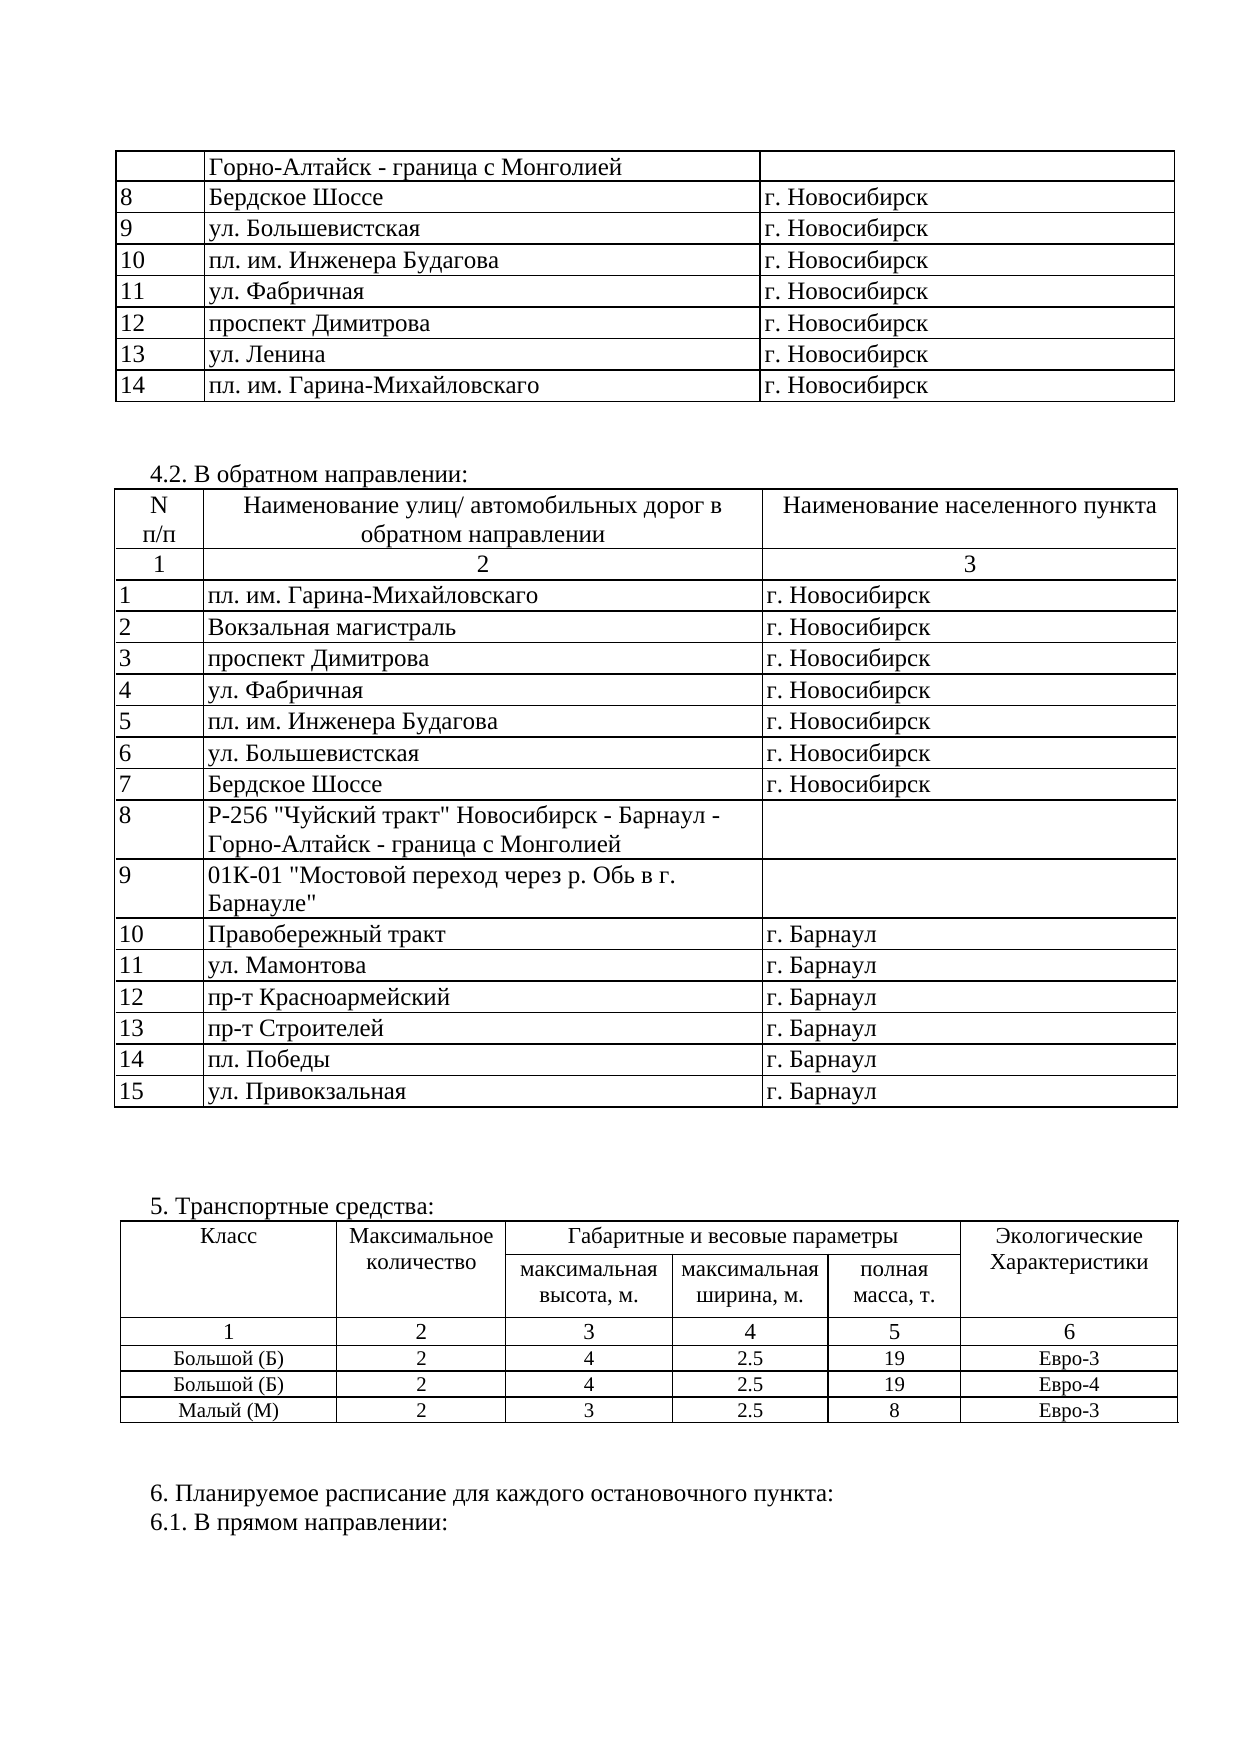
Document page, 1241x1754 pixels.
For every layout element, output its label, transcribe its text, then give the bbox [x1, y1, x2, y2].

table_cell максимальная ширина, м. [673, 1255, 827, 1317]
table_cell пл. Победы [204, 1045, 762, 1074]
table_cell 7 [115, 769, 203, 799]
table_cell пл. им. Гарина-Михайловскаго [204, 581, 762, 610]
table_cell 3 [115, 643, 203, 673]
table_header Наименование улиц/ автомобильных дорог в обратном направлении [204, 490, 762, 547]
table_cell Евро-4 [961, 1372, 1177, 1396]
table_cell г. Новосибирск [761, 276, 1174, 306]
table_cell г. Новосибирск [761, 245, 1174, 275]
table_cell 12 [117, 308, 204, 338]
table_cell г. Новосибирск [761, 213, 1174, 243]
table_cell г. Новосибирск [763, 642, 1177, 673]
table_cell 8 [117, 182, 204, 212]
table_cell 11 [115, 950, 203, 980]
table_cell Бердское Шоссе [205, 182, 759, 212]
table_cell 5 [829, 1318, 960, 1345]
table_cell 13 [117, 339, 204, 369]
table_cell 01К-01 "Мостовой переход через р. Обь в г. Барнауле" [204, 860, 762, 917]
table_cell 1 [115, 549, 203, 579]
table_cell г. Новосибирск [763, 579, 1177, 610]
table_cell 10 [115, 918, 203, 949]
table_header Экологические Характеристики [961, 1222, 1177, 1317]
table_cell пр-т Красноармейский [204, 982, 762, 1012]
table_cell ул. Мамонтова [204, 950, 762, 980]
table_cell 2.5 [673, 1372, 827, 1396]
table_cell г. Барнаул [763, 1012, 1177, 1043]
table_cell Малый (М) [121, 1398, 336, 1422]
table_cell 14 [117, 371, 204, 401]
table_cell Правобережный тракт [204, 919, 762, 949]
table_cell 2.5 [673, 1346, 827, 1370]
table_cell максимальная высота, м. [506, 1255, 672, 1317]
table_cell г. Новосибирск [763, 768, 1177, 799]
table_cell г. Новосибирск [761, 371, 1174, 401]
table_cell проспект Димитрова [204, 643, 762, 673]
table_cell ул. Привокзальная [204, 1076, 762, 1106]
table_cell г. Новосибирск [761, 308, 1174, 338]
table_cell 2 [337, 1346, 505, 1370]
table_cell 8 [115, 800, 203, 858]
table_cell г. Новосибирск [763, 673, 1177, 705]
table_cell ул. Фабричная [205, 276, 759, 306]
table_cell 14 [115, 1044, 203, 1074]
table_cell 7 [117, 152, 204, 180]
table_cell [763, 858, 1177, 917]
text 4.2. В обратном направлении: [150, 459, 1090, 488]
table_cell пр-т Строителей [204, 1013, 762, 1043]
table_cell пл. им. Инженера Будагова [204, 706, 762, 736]
table_cell [761, 152, 1174, 180]
table_cell 2 [337, 1372, 505, 1396]
table_cell г. Новосибирск [763, 736, 1177, 768]
table_cell пл. им. Инженера Будагова [205, 245, 759, 275]
table_cell 3 [506, 1398, 672, 1422]
table_cell 3 [763, 548, 1177, 579]
table_cell Евро-3 [961, 1346, 1177, 1370]
table_cell Евро-3 [961, 1398, 1177, 1422]
table_cell 2 [337, 1398, 505, 1422]
table_cell г. Барнаул [763, 1075, 1177, 1106]
table_cell 11 [117, 276, 204, 306]
table_cell 6 [961, 1318, 1177, 1345]
table_cell 19 [829, 1346, 960, 1370]
table_cell проспект Димитрова [205, 308, 759, 338]
table_cell 13 [115, 1013, 203, 1043]
text 6. Планируемое расписание для каждого остановочного пункта: [150, 1478, 1090, 1507]
table_cell полная масса, т. [829, 1255, 960, 1317]
table_cell г. Новосибирск [761, 339, 1174, 369]
table_cell 4 [506, 1372, 672, 1396]
table_cell Большой (Б) [121, 1346, 336, 1370]
table_cell 4 [506, 1346, 672, 1370]
table_cell 3 [506, 1318, 672, 1345]
table_cell 5 [115, 706, 203, 736]
table_cell 2.5 [673, 1398, 827, 1422]
table_header Класс [121, 1222, 336, 1317]
table_cell 9 [115, 859, 203, 917]
table_cell г. Новосибирск [761, 182, 1174, 212]
table_cell 8 [829, 1398, 960, 1422]
table_cell 19 [829, 1372, 960, 1396]
table_cell 6 [115, 737, 203, 768]
table_cell пл. им. Гарина-Михайловскаго [205, 371, 759, 401]
table_cell г. Новосибирск [763, 705, 1177, 736]
table_cell 4 [115, 674, 203, 705]
table_cell Большой (Б) [121, 1372, 336, 1396]
table_cell 4 [673, 1318, 827, 1345]
table_cell 2 [115, 611, 203, 642]
table_cell ул. Большевистская [204, 738, 762, 768]
table_cell Вокзальная магистраль [204, 612, 762, 642]
table_cell ул. Ленина [205, 339, 759, 369]
table_cell Бердское Шоссе [204, 769, 762, 799]
table_header Наименование населенного пункта [763, 490, 1177, 547]
table_cell [763, 799, 1177, 858]
text 6.1. В прямом направлении: [150, 1507, 1090, 1536]
table_header N п/п [115, 490, 203, 547]
table_cell 15 [115, 1076, 203, 1106]
table_cell 1 [115, 580, 203, 610]
text 5. Транспортные средства: [150, 1191, 1090, 1220]
table_header Максимальное количество [337, 1222, 505, 1317]
table_cell 10 [117, 245, 204, 275]
table_cell 9 [117, 213, 204, 243]
table_cell г. Барнаул [763, 1043, 1177, 1074]
table_cell г. Барнаул [763, 949, 1177, 980]
table_cell г. Барнаул [763, 917, 1177, 949]
table_cell 2 [204, 549, 762, 579]
table_cell 1 [121, 1318, 336, 1345]
table_cell г. Новосибирск [763, 610, 1177, 642]
table_cell 2 [337, 1318, 505, 1345]
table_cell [205, 152, 759, 180]
table_header Габаритные и весовые параметры [506, 1222, 960, 1253]
table_cell ул. Фабричная [204, 675, 762, 705]
table_cell Р-256 "Чуйский тракт" Новосибирск - Барнаул - Горно-Алтайск - граница с Монголией [204, 801, 762, 858]
table_cell ул. Большевистская [205, 213, 759, 243]
table_cell 12 [115, 981, 203, 1012]
table_cell г. Барнаул [763, 980, 1177, 1012]
